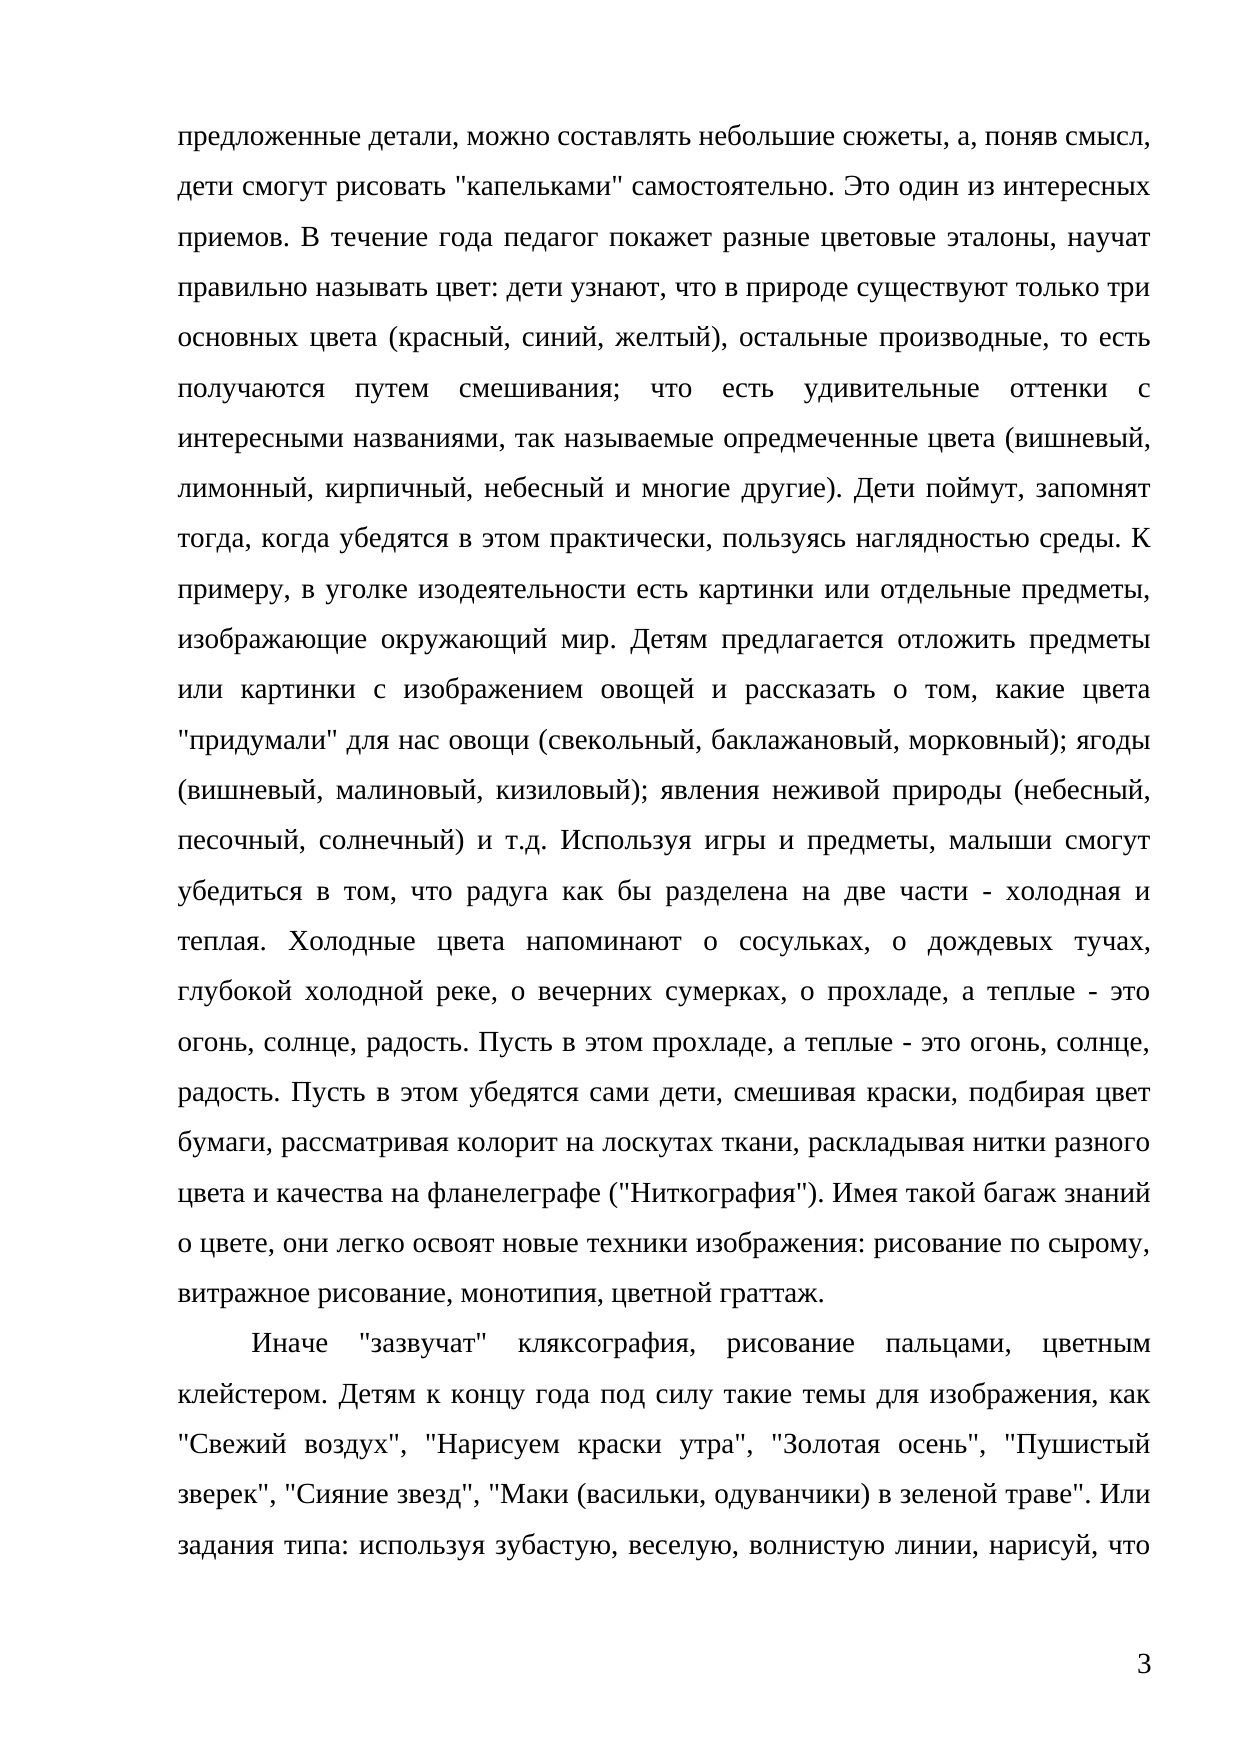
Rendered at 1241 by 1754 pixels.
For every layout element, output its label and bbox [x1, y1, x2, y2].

text [177, 118, 1152, 1309]
text [177, 1326, 1152, 1560]
